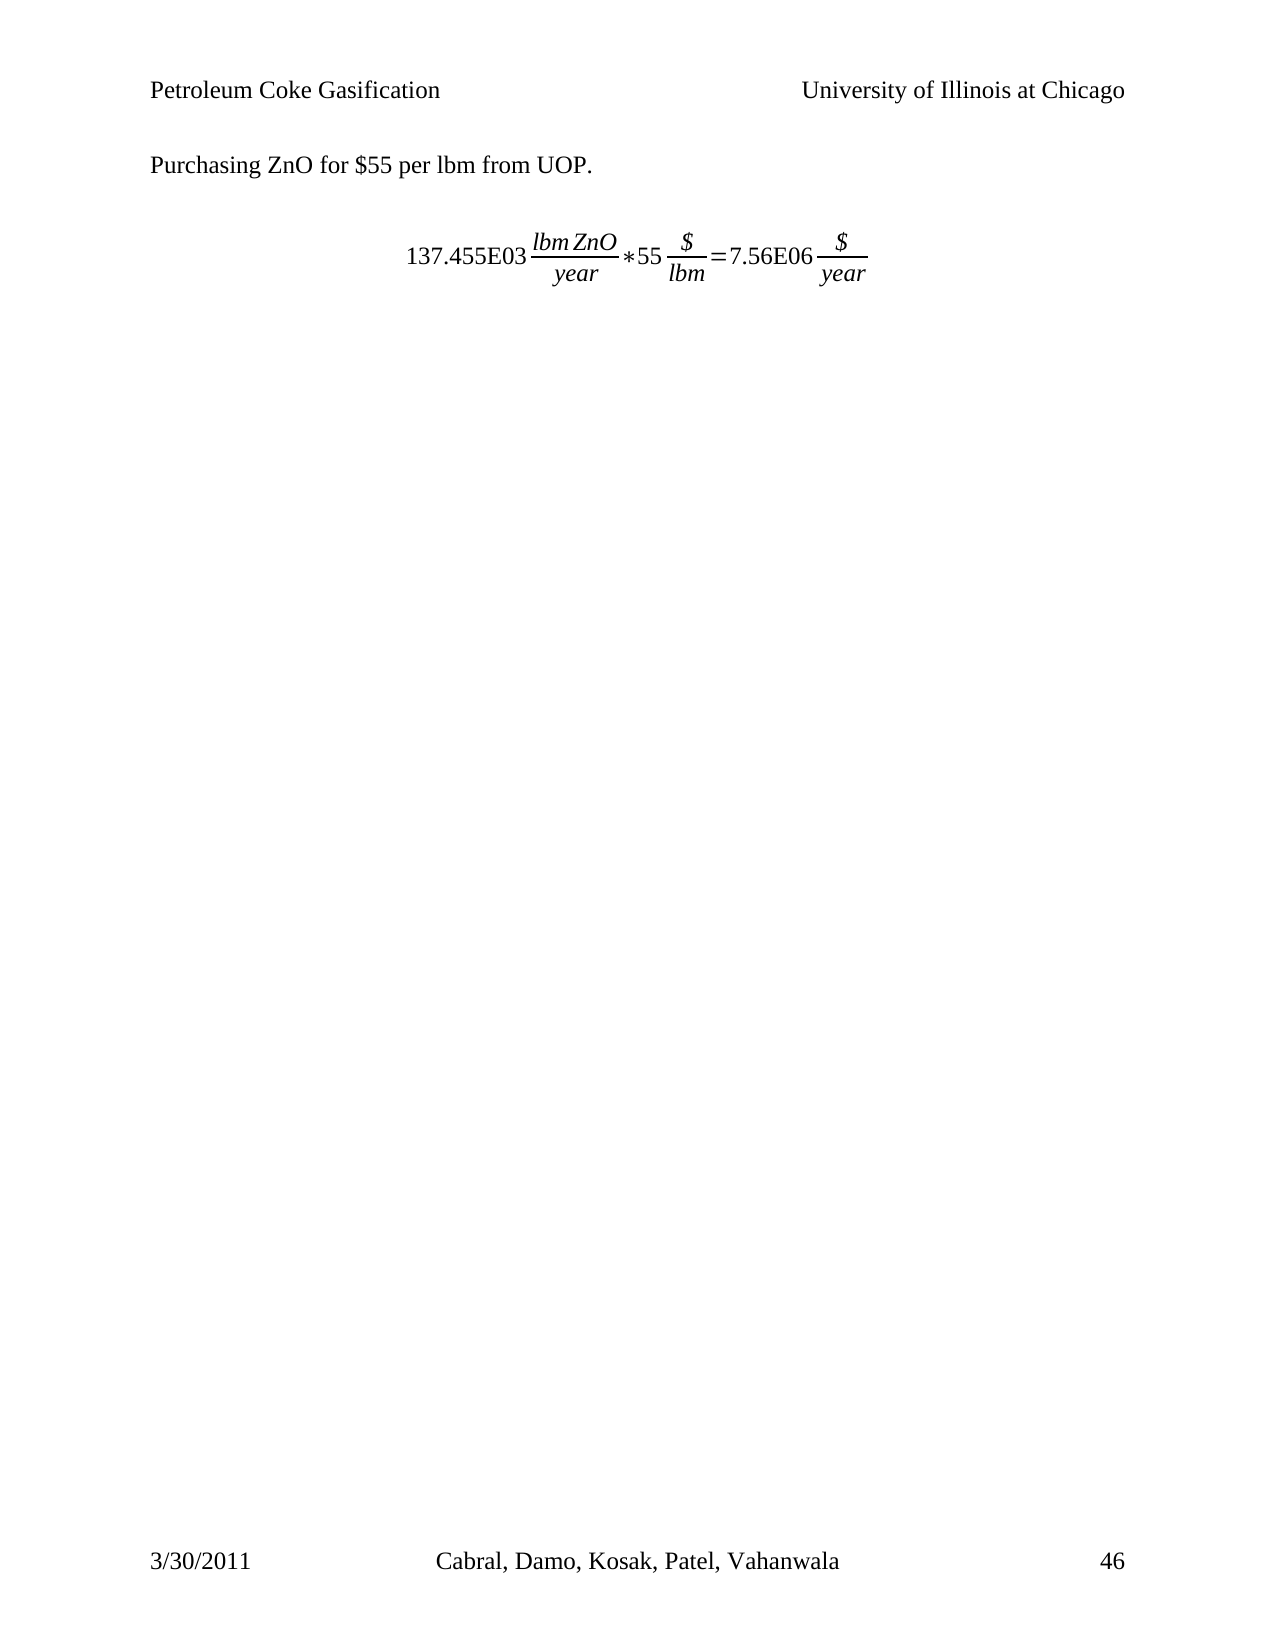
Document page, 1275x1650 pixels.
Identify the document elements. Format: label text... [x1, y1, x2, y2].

text Purchasing ZnO for $55 per lbm from UOP. [150, 150, 1125, 179]
